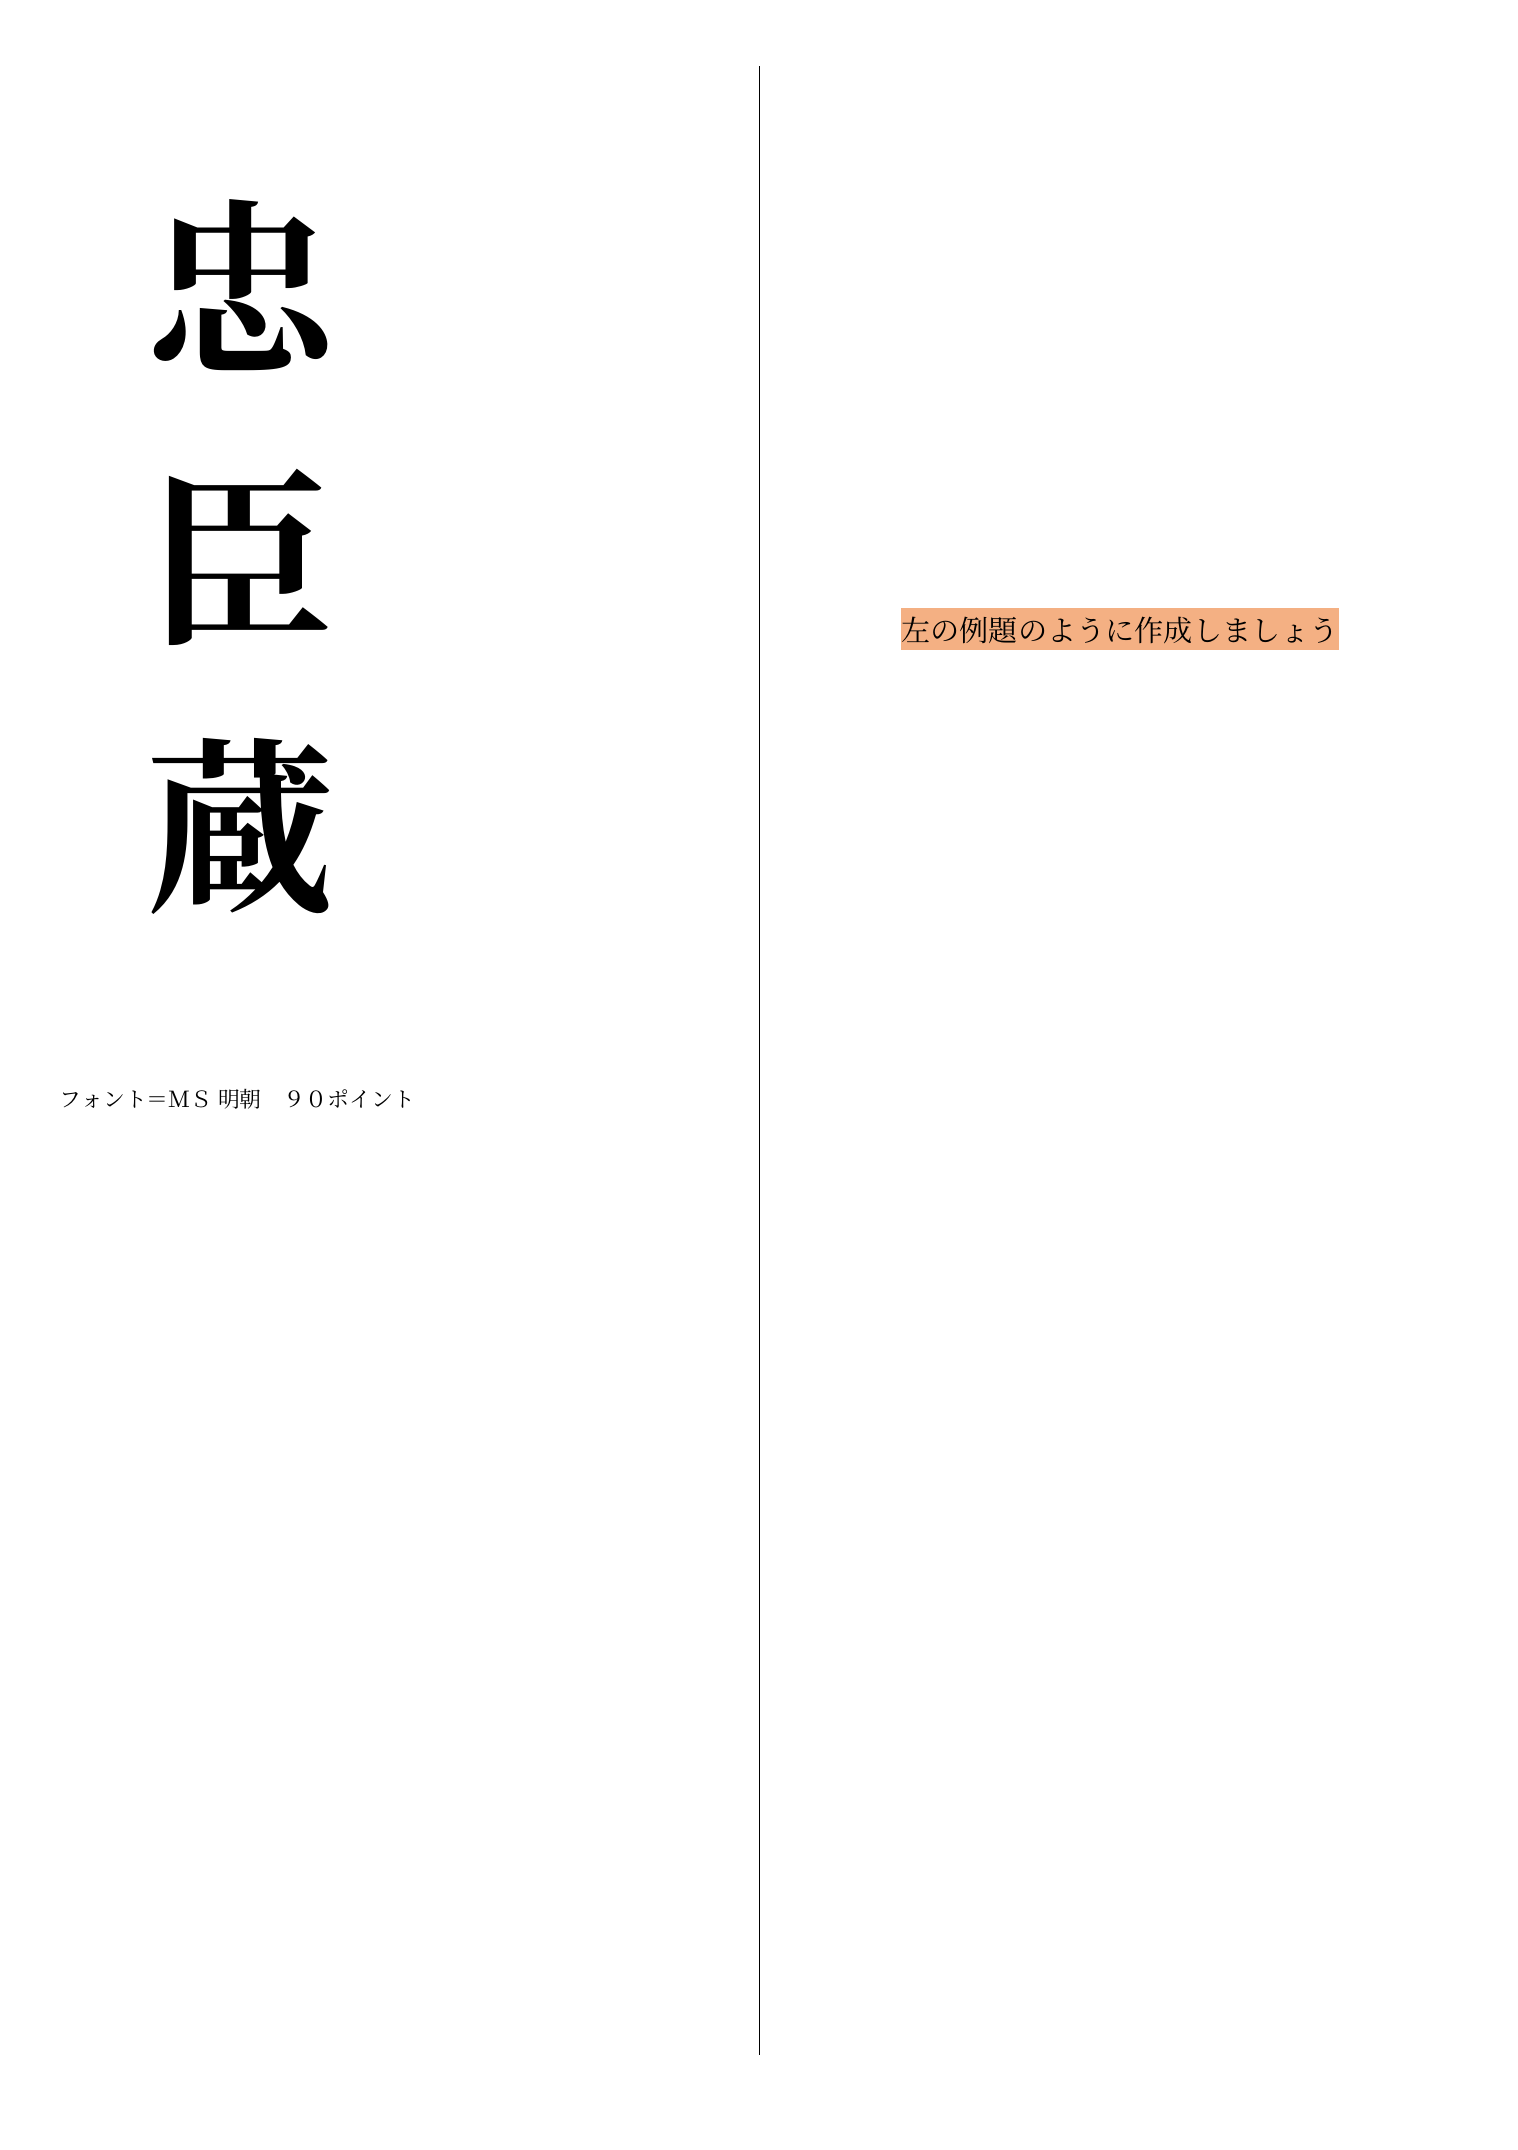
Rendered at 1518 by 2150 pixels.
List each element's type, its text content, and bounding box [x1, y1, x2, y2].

text 左の例題のように作成しましょう [781, 591, 1459, 666]
text フォント＝ＭＳ 明朝 ９０ポイント [59, 1079, 737, 1116]
